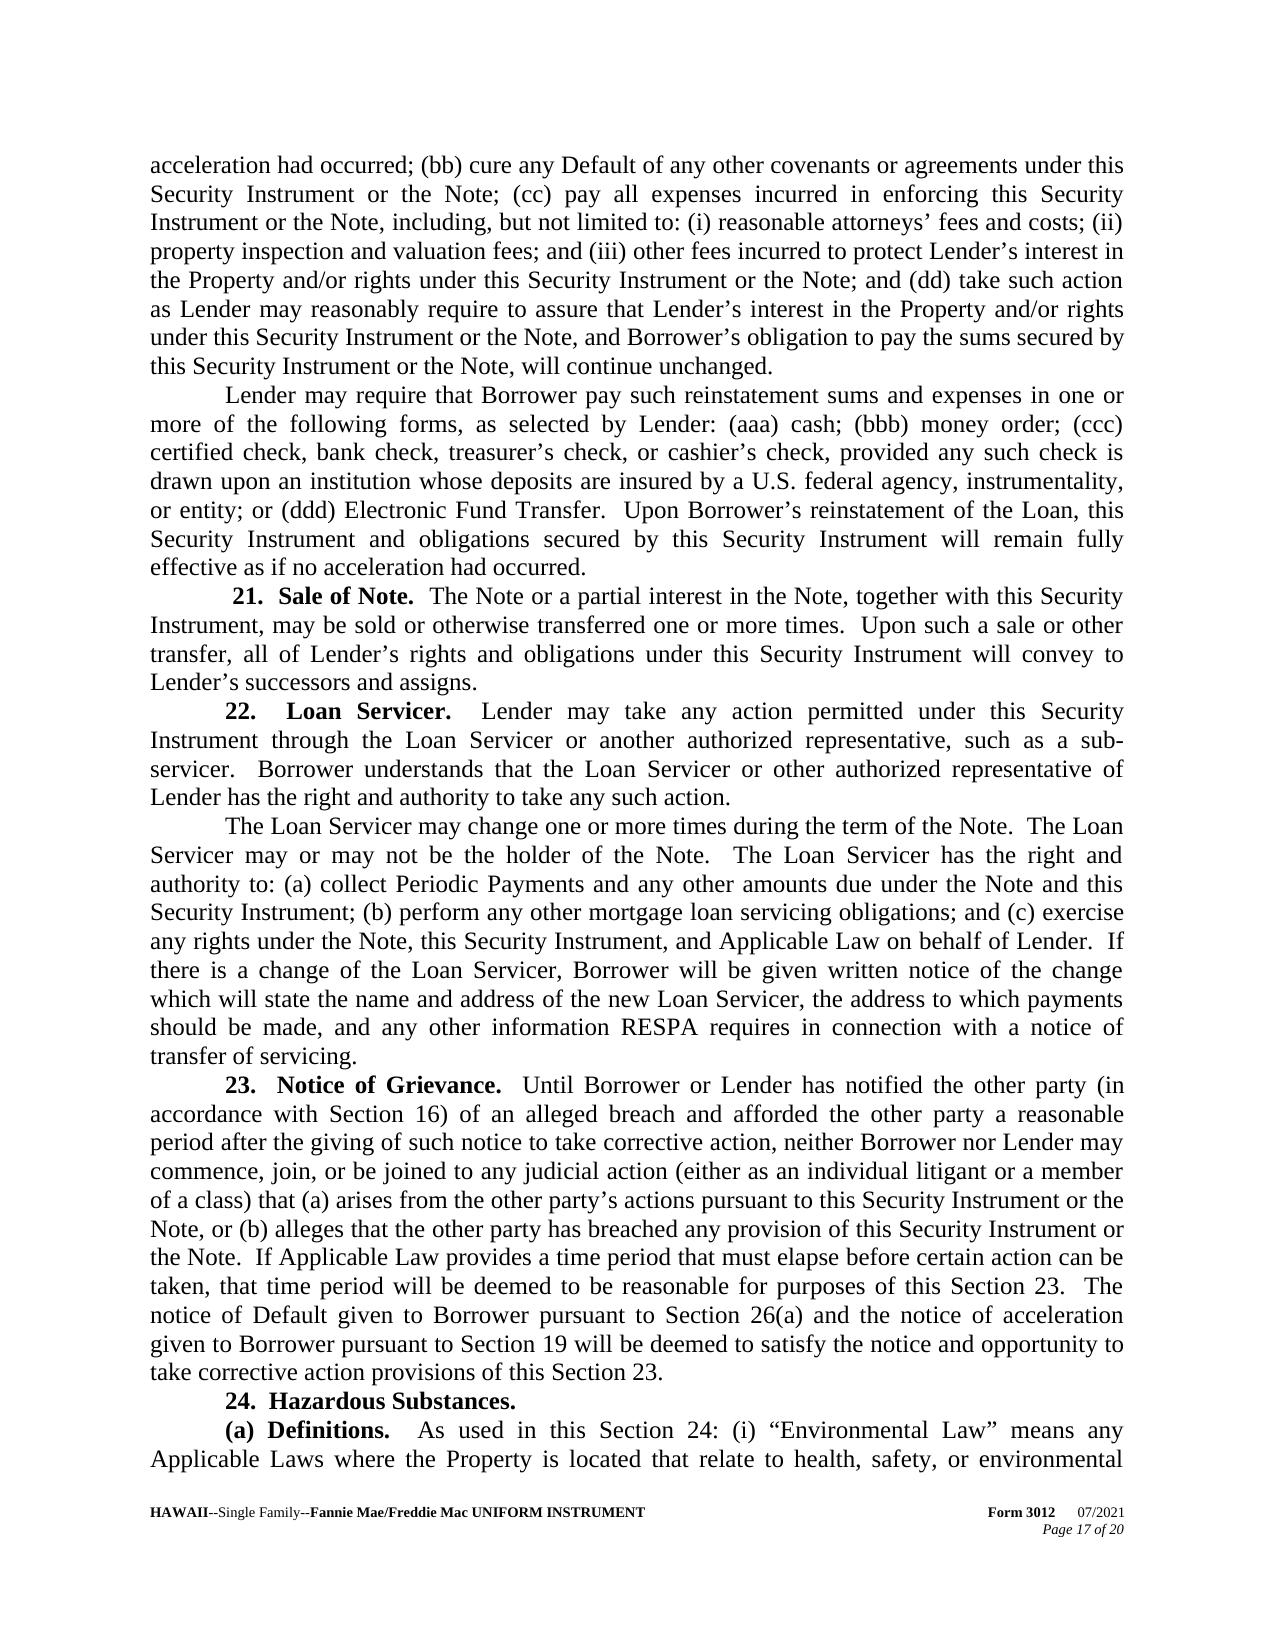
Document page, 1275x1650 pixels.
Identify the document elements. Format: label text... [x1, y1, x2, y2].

text 22. Loan Servicer. Lender may take any action permitted under this Security Instrument through the Loan Servicer or another authorized representative, such as a sub-servicer. Borrower understands that the Loan Servicer or other authorized representative of Lender has the right and authority to take any such action. [150, 696, 1125, 811]
text The Loan Servicer may change one or more times during the term of the Note. The Loan Servicer may or may not be the holder of the Note. The Loan Servicer has the right and authority to: (a) collect Periodic Payments and any other amounts due under the Note and this Security Instrument; (b) perform any other mortgage loan servicing obligations; and (c) exercise any rights under the Note, this Security Instrument, and Applicable Law on behalf of Lender. If there is a change of the Loan Servicer, Borrower will be given written notice of the change which will state the name and address of the new Loan Servicer, the address to which payments should be made, and any other information RESPA requires in connection with a notice of transfer of servicing. [150, 811, 1125, 1070]
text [150, 150, 1125, 380]
text Lender may require that Borrower pay such reinstatement sums and expenses in one or more of the following forms, as selected by Lender: (aaa) cash; (bbb) money order; (ccc) certified check, bank check, treasurer’s check, or cashier’s check, provided any such check is drawn upon an institution whose deposits are insured by a U.S. federal agency, instrumentality, or entity; or (ddd) Electronic Fund Transfer. Upon Borrower’s reinstatement of the Loan, this Security Instrument and obligations secured by this Security Instrument will remain fully effective as if no acceleration had occurred. [150, 380, 1125, 581]
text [150, 1415, 1125, 1472]
text 24. Hazardous Substances. [150, 1386, 1125, 1415]
text 21. Sale of Note. The Note or a partial interest in the Note, together with this Security Instrument, may be sold or otherwise transferred one or more times. Upon such a sale or other transfer, all of Lender’s rights and obligations under this Security Instrument will convey to Lender’s successors and assigns. [150, 581, 1125, 696]
text 23. Notice of Grievance. Until Borrower or Lender has notified the other party (in accordance with Section 16) of an alleged breach and afforded the other party a reasonable period after the giving of such notice to take corrective action, neither Borrower nor Lender may commence, join, or be joined to any judicial action (either as an individual litigant or a member of a class) that (a) arises from the other party’s actions pursuant to this Security Instrument or the Note, or (b) alleges that the other party has breached any provision of this Security Instrument or the Note. If Applicable Law provides a time period that must elapse before certain action can be taken, that time period will be deemed to be reasonable for purposes of this Section 23. The notice of Default given to Borrower pursuant to Section 26(a) and the notice of acceleration given to Borrower pursuant to Section 19 will be deemed to satisfy the notice and opportunity to take corrective action provisions of this Section 23. [150, 1070, 1125, 1386]
